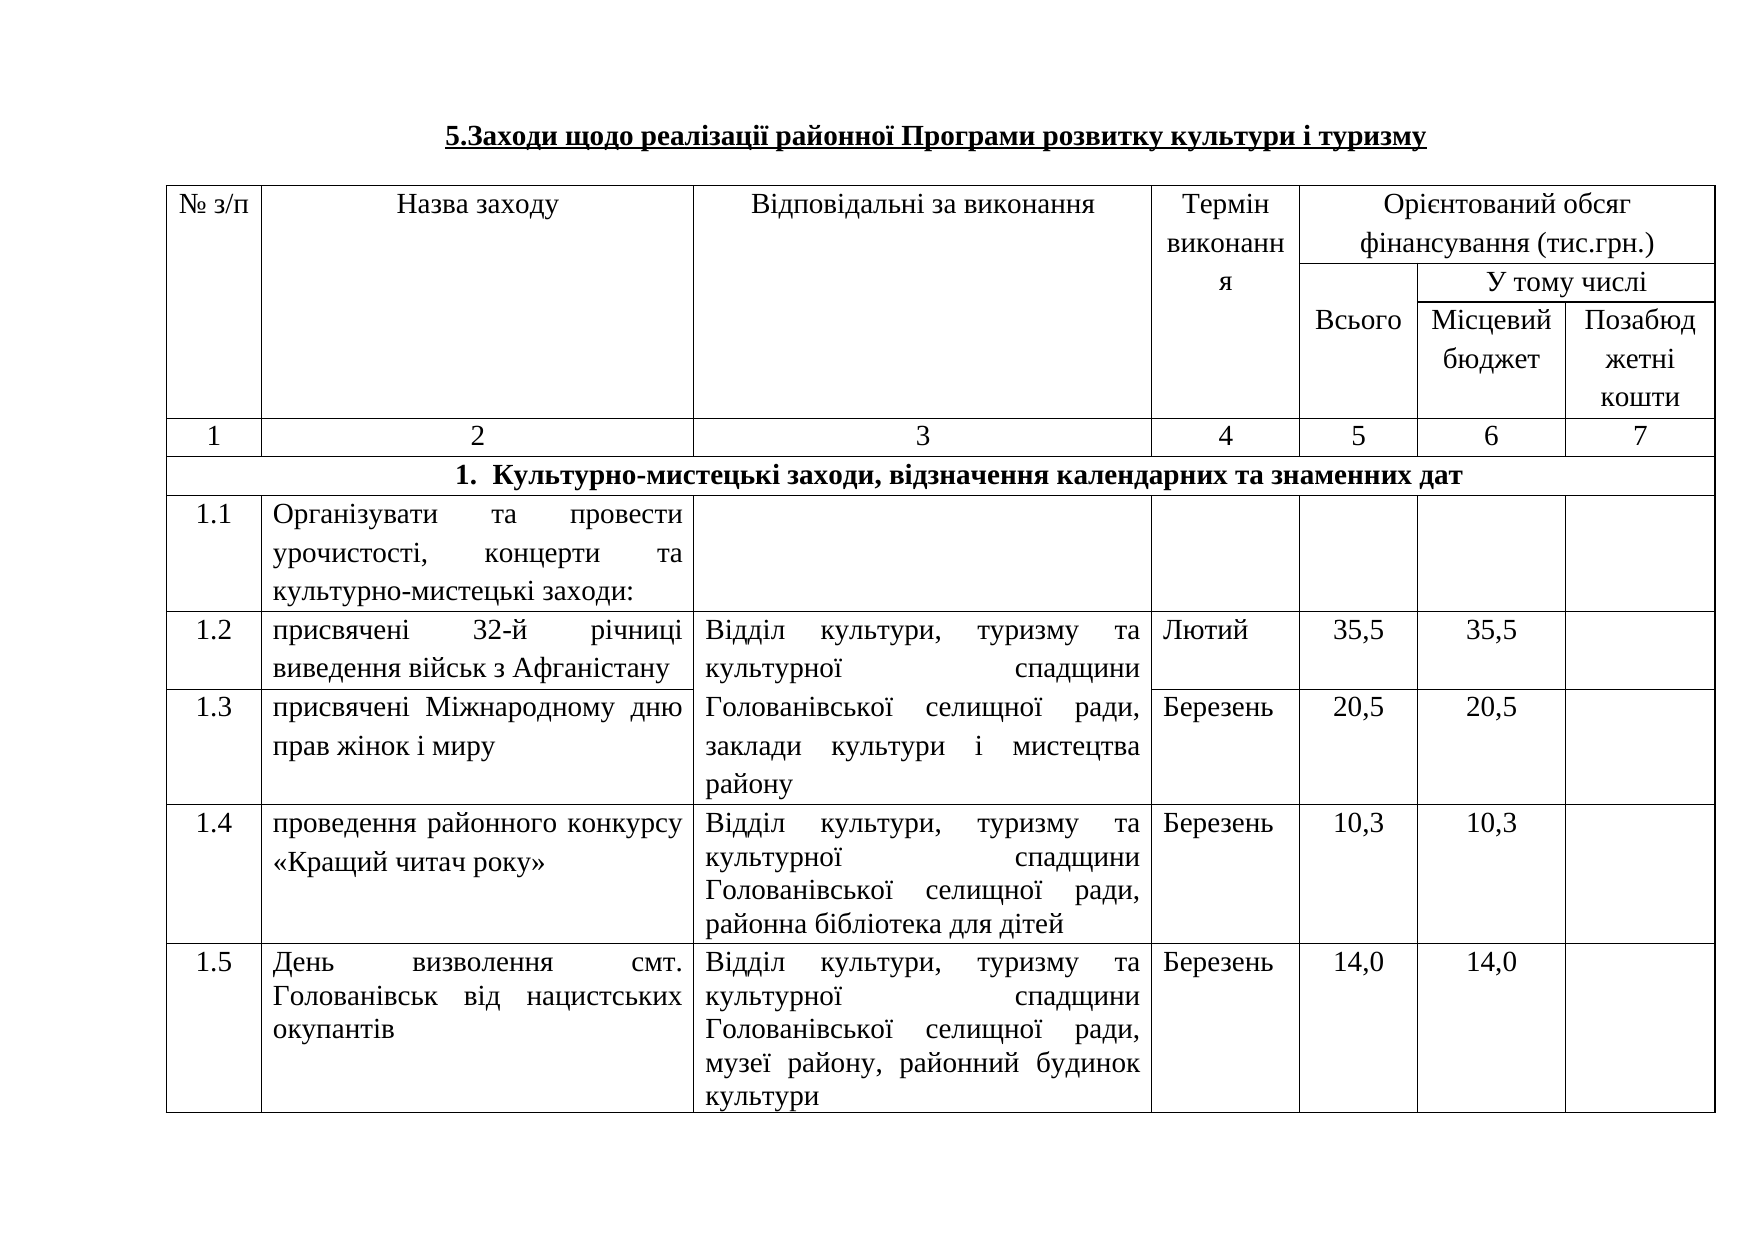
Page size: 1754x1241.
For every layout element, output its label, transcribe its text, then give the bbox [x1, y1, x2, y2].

text 5.Заходи щодо реалізації районної Програми розвитку культури і туризму [177, 118, 1695, 152]
table_header Відповідальні за виконання [694, 186, 1151, 417]
table_header № з/п [167, 186, 261, 417]
table_cell 5 [1300, 419, 1417, 456]
table_cell Відділ культури, туризму та культурної спадщини Голованівської селищної ради, заклади культури і мистецтва району [694, 612, 1151, 804]
table_cell Місцевий бюджет [1418, 303, 1565, 417]
table_cell 1 [167, 419, 261, 456]
table_cell Березень [1152, 805, 1299, 943]
table_cell 2 [262, 419, 693, 456]
table_cell Культурно-мистецькі заходи, відзначення календарних та знаменних дат [167, 457, 1714, 495]
table_header Назва заходу [262, 186, 693, 417]
table_cell [1566, 690, 1714, 804]
table_cell [1566, 612, 1714, 688]
table_cell 35,5 [1418, 612, 1565, 688]
table_header Орієнтований обсяг фінансування (тис.грн.) [1300, 186, 1714, 263]
table_cell День визволення смт. Голованівськ від нацистських окупантів [262, 944, 693, 1112]
table_cell У тому числі [1418, 264, 1714, 301]
table_cell 20,5 [1418, 690, 1565, 804]
table_cell 1.2 [167, 612, 261, 688]
table_cell [1566, 805, 1714, 943]
table_cell [1152, 496, 1299, 611]
table_cell 1.5 [167, 944, 261, 1112]
table_cell 20,5 [1300, 690, 1417, 804]
table_cell 6 [1418, 419, 1565, 456]
table_cell 7 [1566, 419, 1714, 456]
table_cell Лютий [1152, 612, 1299, 688]
table_cell Всього [1300, 264, 1417, 417]
table_cell Позабюджетні кошти [1566, 303, 1714, 417]
table_cell [1300, 496, 1417, 611]
table_cell 3 [694, 419, 1151, 456]
table_cell 14,0 [1300, 944, 1417, 1112]
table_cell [694, 944, 1151, 1112]
table_header Термін виконання [1152, 186, 1299, 417]
table_cell присвячені Міжнародному дню прав жінок і миру [262, 690, 693, 804]
table_cell [1566, 944, 1714, 1112]
table_cell Організувати та провести урочистості, концерти та культурно-мистецькі заходи: [262, 496, 693, 611]
table_cell 1.3 [167, 690, 261, 804]
table_cell [1418, 496, 1565, 611]
table_cell 14,0 [1418, 944, 1565, 1112]
table_cell [694, 496, 1151, 611]
table_cell 1.1 [167, 496, 261, 611]
table_cell Відділ культури, туризму та культурної спадщини Голованівської селищної ради, районна бібліотека для дітей [694, 805, 1151, 943]
table_cell Березень [1152, 690, 1299, 804]
table_cell [1566, 496, 1714, 611]
table_cell присвячені 32-й річниці виведення військ з Афганістану [262, 612, 693, 688]
table_cell 4 [1152, 419, 1299, 456]
table_cell 1.4 [167, 805, 261, 943]
table_cell 10,3 [1418, 805, 1565, 943]
table_cell проведення районного конкурсу «Кращий читач року» [262, 805, 693, 943]
table_cell Березень [1152, 944, 1299, 1112]
table_cell 10,3 [1300, 805, 1417, 943]
table_cell 35,5 [1300, 612, 1417, 688]
